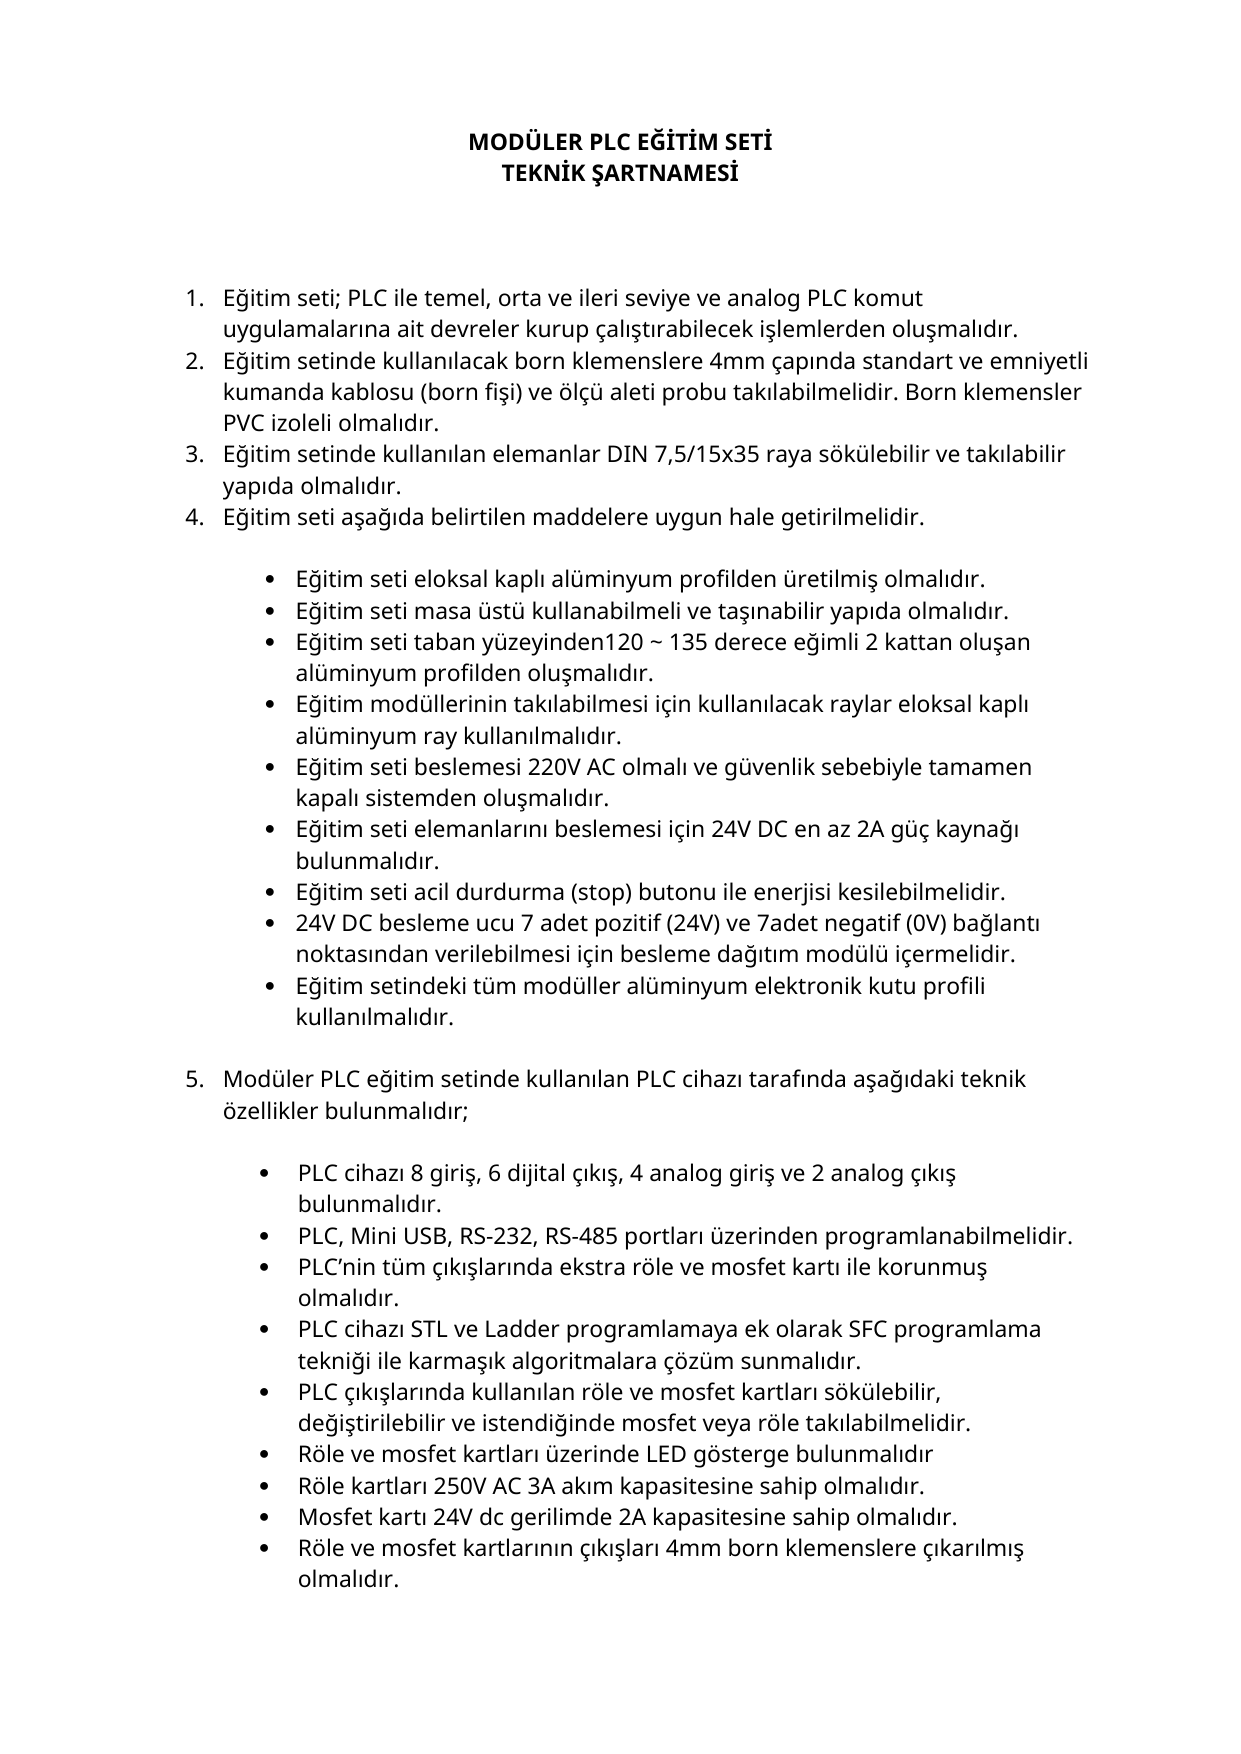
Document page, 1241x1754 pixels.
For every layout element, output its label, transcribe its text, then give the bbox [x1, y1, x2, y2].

list Eğitim setinde kullanılacak born klemenslere 4mm çapında standart ve emniyetli kumanda kablosu (born fişi) ve ölçü aleti probu takılabilmelidir. Born klemensler PVC izoleli olmalıdır. [185, 345, 1093, 438]
list Eğitim seti elemanlarını beslemesi için 24V DC en az 2A güç kaynağı bulunmalıdır. [266, 813, 1093, 876]
list Eğitim seti masa üstü kullanabilmeli ve taşınabilir yapıda olmalıdır. [266, 595, 1093, 626]
list Eğitim seti acil durdurma (stop) butonu ile enerjisi kesilebilmelidir. [266, 876, 1093, 907]
list Eğitim modüllerinin takılabilmesi için kullanılacak raylar eloksal kaplı alüminyum ray kullanılmalıdır. [266, 688, 1093, 751]
list Eğitim seti taban yüzeyinden120 ~ 135 derece eğimli 2 kattan oluşan alüminyum profilden oluşmalıdır. [266, 626, 1093, 688]
list PLC çıkışlarında kullanılan röle ve mosfet kartları sökülebilir, değiştirilebilir ve istendiğinde mosfet veya röle takılabilmelidir. [260, 1376, 1093, 1438]
list 24V DC besleme ucu 7 adet pozitif (24V) ve 7adet negatif (0V) bağlantı noktasından verilebilmesi için besleme dağıtım modülü içermelidir. [266, 907, 1093, 970]
list Eğitim seti beslemesi 220V AC olmalı ve güvenlik sebebiyle tamamen kapalı sistemden oluşmalıdır. [266, 751, 1093, 813]
list Eğitim seti eloksal kaplı alüminyum profilden üretilmiş olmalıdır. [266, 563, 1093, 595]
list Röle ve mosfet kartları üzerinde LED gösterge bulunmalıdır [260, 1438, 1093, 1470]
subtitle MODÜLER PLC EĞİTİM SETİ [148, 118, 1093, 157]
list Eğitim setinde kullanılan elemanlar DIN 7,5/15x35 raya sökülebilir ve takılabilir yapıda olmalıdır. [185, 438, 1093, 501]
list PLC cihazı 8 giriş, 6 dijital çıkış, 4 analog giriş ve 2 analog çıkış bulunmalıdır. [260, 1157, 1093, 1220]
list PLC cihazı STL ve Ladder programlamaya ek olarak SFC programlama tekniği ile karmaşık algoritmalara çözüm sunmalıdır. [260, 1313, 1093, 1376]
text TEKNİK ŞARTNAMESİ [148, 157, 1093, 188]
list Modüler PLC eğitim setinde kullanılan PLC cihazı tarafında aşağıdaki teknik özellikler bulunmalıdır; [185, 1063, 1093, 1126]
list Röle ve mosfet kartlarının çıkışları 4mm born klemenslere çıkarılmış olmalıdır. [260, 1532, 1093, 1595]
list Eğitim setindeki tüm modüller alüminyum elektronik kutu profili kullanılmalıdır. [266, 970, 1093, 1032]
list Eğitim seti aşağıda belirtilen maddelere uygun hale getirilmelidir. [185, 501, 1093, 532]
list Eğitim seti; PLC ile temel, orta ve ileri seviye ve analog PLC komut uygulamalarına ait devreler kurup çalıştırabilecek işlemlerden oluşmalıdır. [185, 282, 1093, 345]
list Mosfet kartı 24V dc gerilimde 2A kapasitesine sahip olmalıdır. [260, 1501, 1093, 1532]
list Röle kartları 250V AC 3A akım kapasitesine sahip olmalıdır. [260, 1470, 1093, 1501]
list PLC’nin tüm çıkışlarında ekstra röle ve mosfet kartı ile korunmuş olmalıdır. [260, 1251, 1093, 1313]
list PLC, Mini USB, RS-232, RS-485 portları üzerinden programlanabilmelidir. [260, 1220, 1093, 1251]
